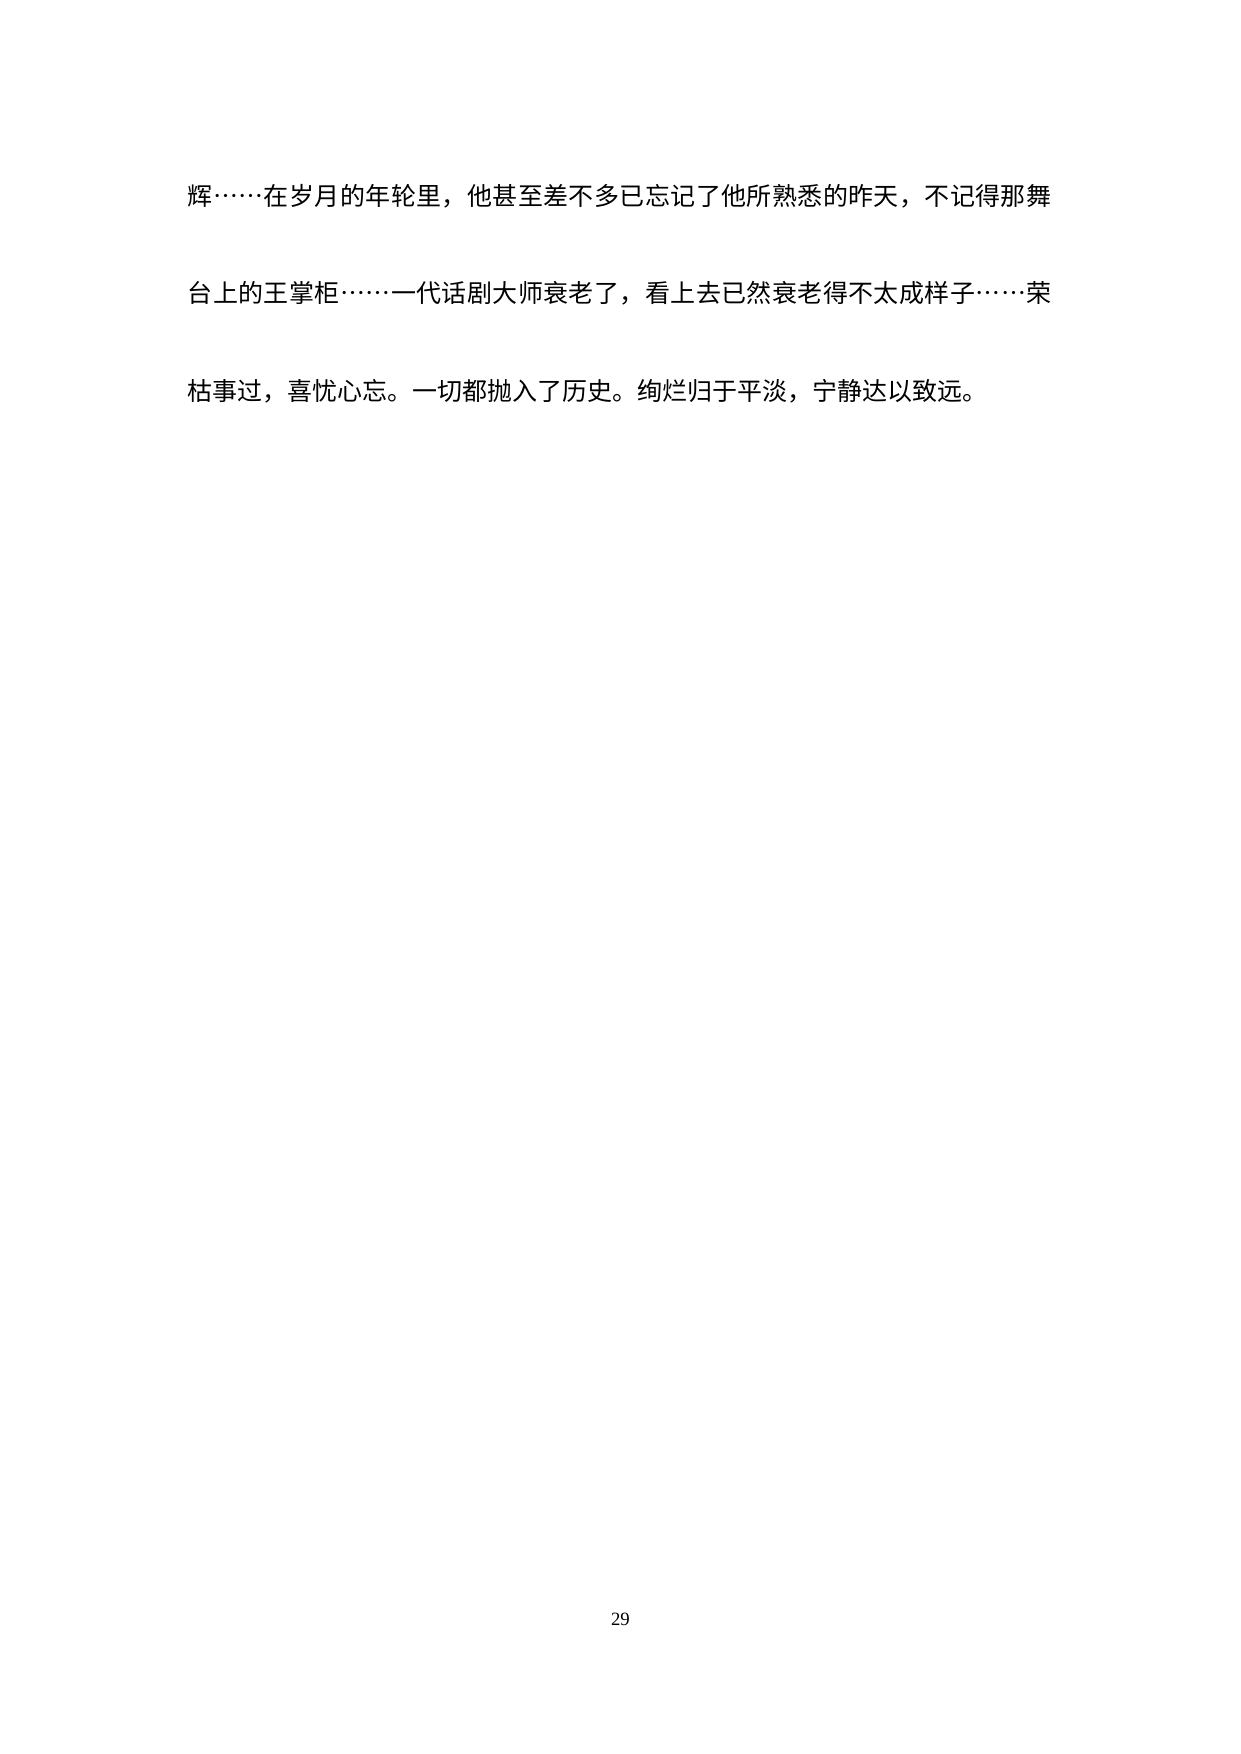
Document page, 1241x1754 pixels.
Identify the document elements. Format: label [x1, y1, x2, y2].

text [187, 162, 1053, 422]
